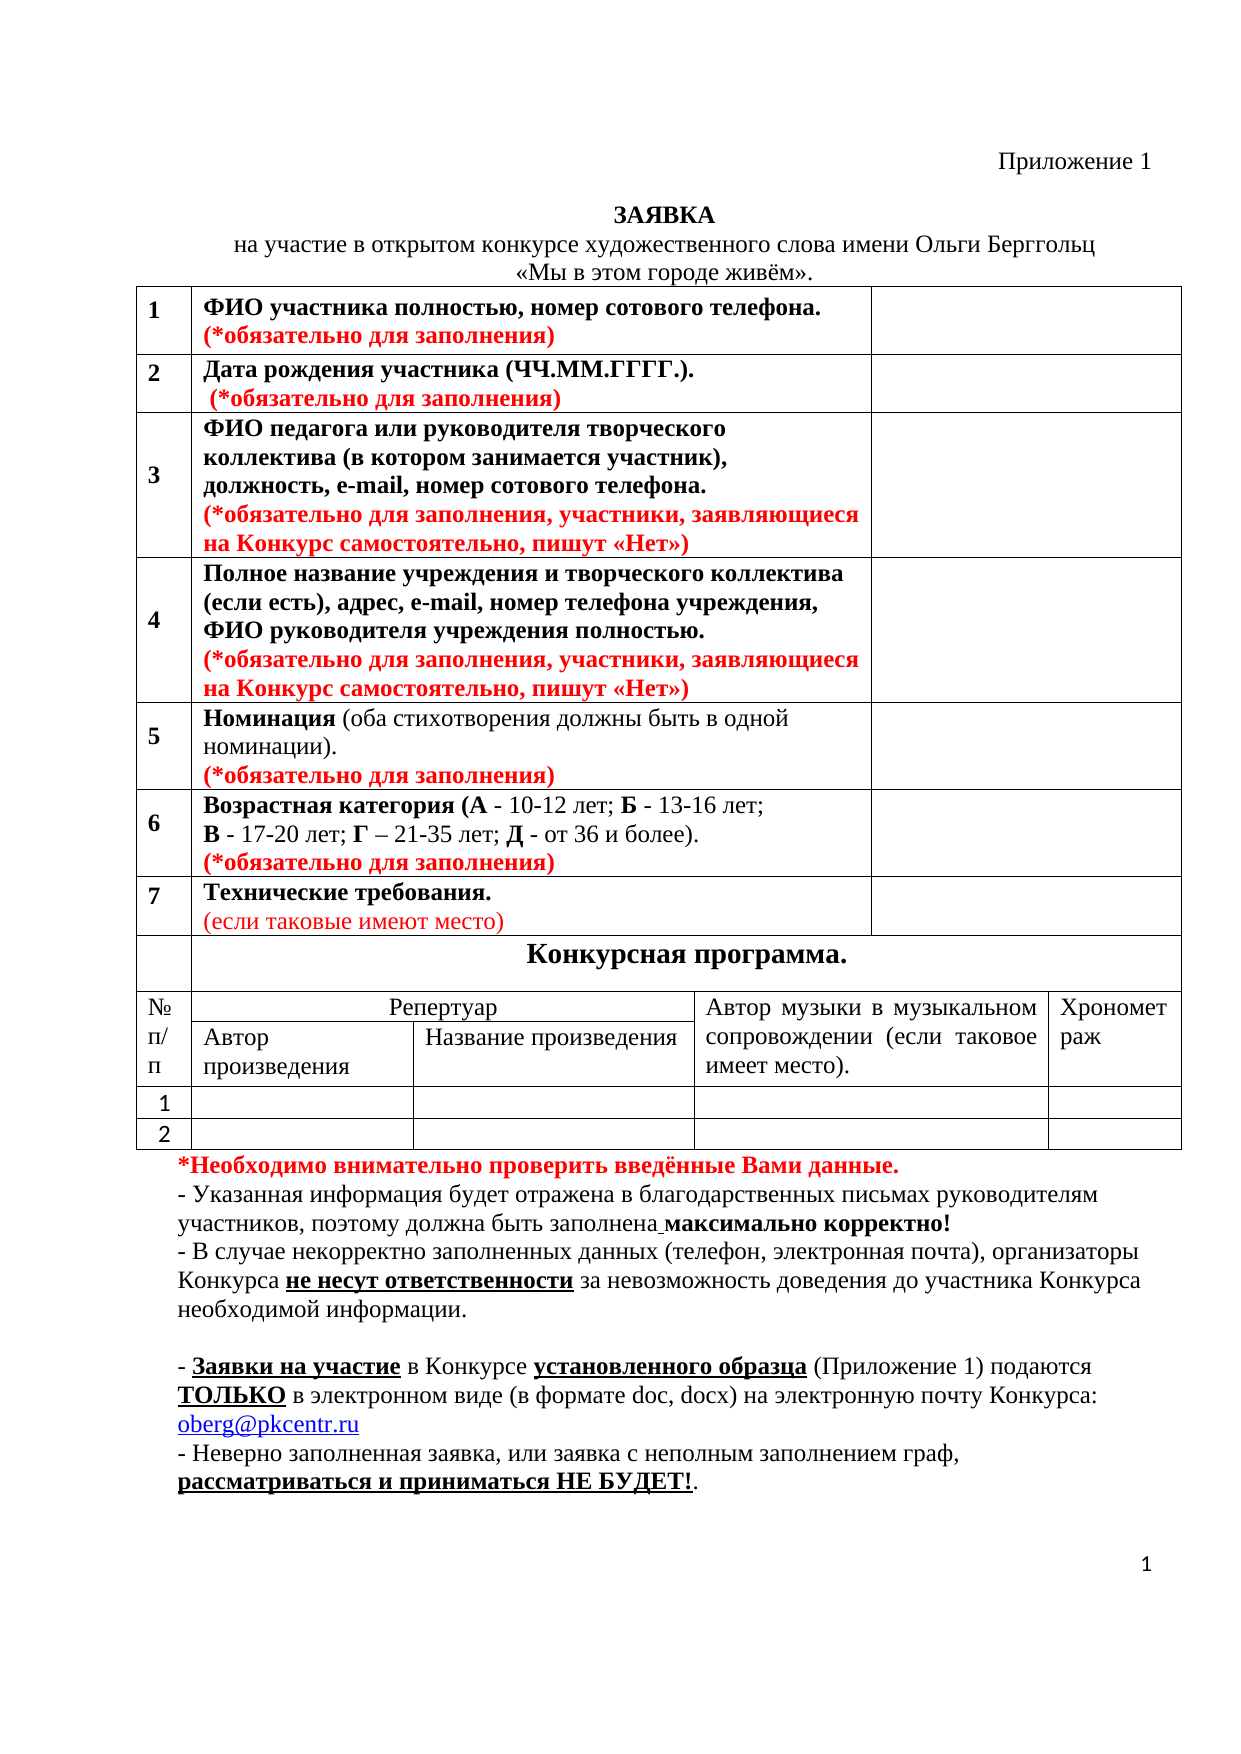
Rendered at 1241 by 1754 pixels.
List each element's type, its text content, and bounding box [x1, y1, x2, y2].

table_cell [695, 1119, 1048, 1149]
table_cell [872, 413, 1181, 557]
table_cell 1 [137, 1087, 191, 1117]
table_cell Конкурсная программа. [192, 936, 1181, 991]
text *Необходимо внимательно проверить введённые Вами данные. [177, 1150, 1152, 1179]
table_cell [872, 877, 1181, 935]
table_cell Номинация (оба стихотворения должны быть в одной номинации). (*обязательно для заполнения) [192, 703, 871, 789]
table_cell [872, 790, 1181, 876]
table_cell 3 [137, 413, 191, 557]
table_cell [1049, 1119, 1181, 1149]
table_cell ФИО педагога или руководителя творческого коллектива (в котором занимается участник), должность, e-mail, номер сотового телефона. (*обязательно для заполнения, участники, заявляющиеся на Конкурс самостоятельно, пишут «Нет») [192, 413, 871, 557]
table_cell Хронометраж [1049, 992, 1181, 1086]
text «Мы в этом городе живём». [177, 257, 1152, 286]
table_cell Автор музыки в музыкальном сопровождении (если таковое имеет место). [695, 992, 1048, 1086]
table_cell Полное название учреждения и творческого коллектива (если есть), адрес, e-mail, номер телефона учреждения, ФИО руководителя учреждения полностью. (*обязательно для заполнения, участники, заявляющиеся на Конкурс самостоятельно, пишут «Нет») [192, 558, 871, 702]
table_cell [1049, 1087, 1181, 1117]
table_cell Возрастная категория (A - 10-12 лет; Б - 13-16 лет; В - 17-20 лет; Г – 21-35 лет; Д - от 36 и более). (*обязательно для заполнения) [192, 790, 871, 876]
text - В случае некорректно заполненных данных (телефон, электронная почта), организаторы Конкурса не несут ответственности за невозможность доведения до участника Конкурса необходимой информации. [177, 1236, 1152, 1323]
table_cell [414, 1119, 694, 1149]
text на участие в открытом конкурсе художественного слова имени Ольги Берггольц [177, 229, 1152, 257]
table_cell Репертуар [192, 992, 694, 1021]
table_cell [192, 1119, 413, 1149]
table_cell [137, 936, 191, 991]
table_header 1 [137, 287, 191, 353]
table_cell [414, 1087, 694, 1117]
table_cell [192, 1087, 413, 1117]
table_header [872, 287, 1181, 353]
text - Указанная информация будет отражена в благодарственных письмах руководителям участников, поэтому должна быть заполнена максимально корректно! [177, 1179, 1152, 1236]
text - Заявки на участие в Конкурсе установленного образца (Приложение 1) подаются ТОЛЬКО в электронном виде (в формате doc, docx) на электронную почту Конкурса: oberg@pkcentr.ru [177, 1351, 1152, 1438]
table_cell [695, 1087, 1048, 1117]
table_cell [872, 703, 1181, 789]
text ЗАЯВКА [177, 200, 1152, 229]
table_cell 7 [137, 877, 191, 935]
table_cell [872, 355, 1181, 412]
table_cell Дата рождения участника (ЧЧ.ММ.ГГГГ.). (*обязательно для заполнения) [192, 355, 871, 412]
table_cell 5 [137, 703, 191, 789]
table_cell Название произведения [414, 1022, 694, 1086]
text - Неверно заполненная заявка, или заявка с неполным заполнением граф, рассматриваться и приниматься НЕ БУДЕТ!. [177, 1438, 1152, 1495]
table_cell 4 [137, 558, 191, 702]
text Приложение 1 [177, 146, 1152, 175]
table_cell [872, 558, 1181, 702]
table_cell 6 [137, 790, 191, 876]
table_cell № п/п [137, 992, 191, 1086]
table_header ФИО участника полностью, номер сотового телефона. (*обязательно для заполнения) [192, 287, 871, 353]
table_cell Автор произведения [192, 1022, 413, 1086]
table_cell 2 [137, 355, 191, 412]
table_cell 2 [137, 1119, 191, 1149]
table_cell Технические требования. (если таковые имеют место) [192, 877, 871, 935]
